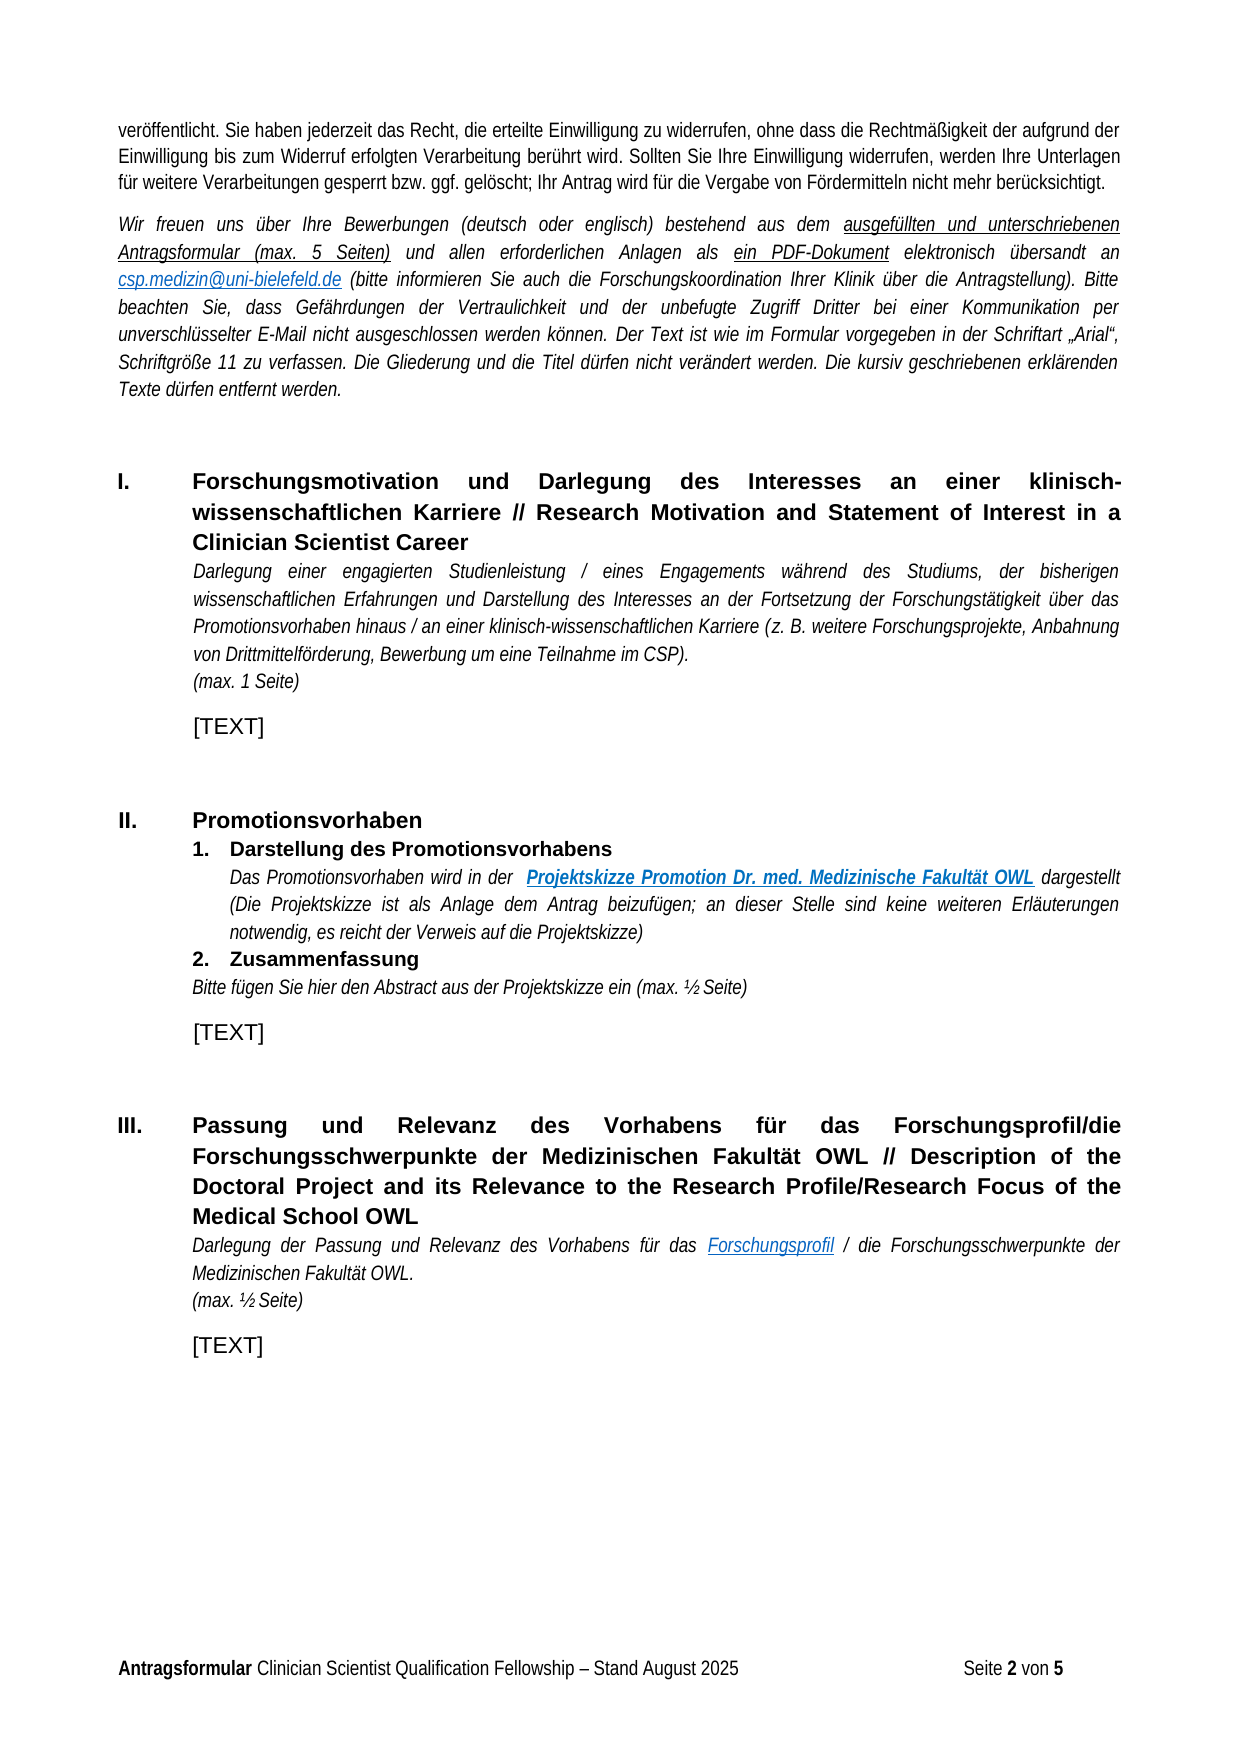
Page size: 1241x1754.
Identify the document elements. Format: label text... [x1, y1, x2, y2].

text (max. ½ Seite) [192, 1288, 1122, 1312]
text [118, 118, 1122, 194]
list Promotionsvorhaben [118, 807, 1122, 833]
list Passung und Relevanz des Vorhabens für das Forschungsprofil/die Forschungsschwerpunkte der Medizinischen Fakultät OWL // Description of the Doctoral Project and its Relevance to the Research Profile/Research Focus of the Medical School OWL [117, 1112, 1122, 1229]
list Darlegung einer engagierten Studienleistung / eines Engagements während des Studiums, der bisherigen wissenschaftlichen Erfahrungen und Darstellung des Interesses an der Fortsetzung der Forschungstätigkeit über das Promotionsvorhaben hinaus / an einer klinisch-wissenschaftlichen Karriere (z. B. weitere Forschungsprojekte, Anbahnung von Drittmittelförderung, Bewerbung um eine Teilnahme im CSP). [193, 559, 1122, 665]
list [TEXT] [193, 1019, 1122, 1045]
list Forschungsmotivation und Darlegung des Interesses an einer klinisch-wissenschaftlichen Karriere // Research Motivation and Statement of Interest in a Clinician Scientist Career [117, 468, 1122, 555]
text Darlegung der Passung und Relevanz des Vorhabens für das Forschungsprofil / die Forschungsschwerpunkte der Medizinischen Fakultät OWL. [192, 1233, 1122, 1285]
text Wir freuen uns über Ihre Bewerbungen (deutsch oder englisch) bestehend aus dem ausgefüllten und unterschriebenen Antragsformular (max. 5 Seiten) und allen erforderlichen Anlagen als ein PDF-Dokument elektronisch übersandt an csp.medizin@uni-bielefeld.de (bitte informieren Sie auch die Forschungskoordination Ihrer Klinik über die Antragstellung). Bitte beachten Sie, dass Gefährdungen der Vertraulichkeit und der unbefugte Zugriff Dritter bei einer Kommunikation per unverschlüsselter E-Mail nicht ausgeschlossen werden können. Der Text ist wie im Formular vorgegeben in der Schriftart „Arial“, Schriftgröße 11 zu verfassen. Die Gliederung und die Titel dürfen nicht verändert werden. Die kursiv geschriebenen erklärenden Texte dürfen entfernt werden. [118, 212, 1122, 401]
list Darstellung des Promotionsvorhabens [192, 837, 1122, 861]
list Bitte fügen Sie hier den Abstract aus der Projektskizze ein (max. ½ Seite) [192, 974, 1122, 998]
list Das Promotionsvorhaben wird in der Projektskizze Promotion Dr. med. Medizinische Fakultät OWL dargestellt (Die Projektskizze ist als Anlage dem Antrag beizufügen; an dieser Stelle sind keine weiteren Erläuterungen notwendig, es reicht der Verweis auf die Projektskizze) [229, 864, 1122, 943]
list [TEXT] [193, 713, 1122, 739]
text [TEXT] [118, 1332, 1122, 1359]
list Zusammenfassung [192, 947, 1122, 971]
list (max. 1 Seite) [193, 669, 1122, 693]
